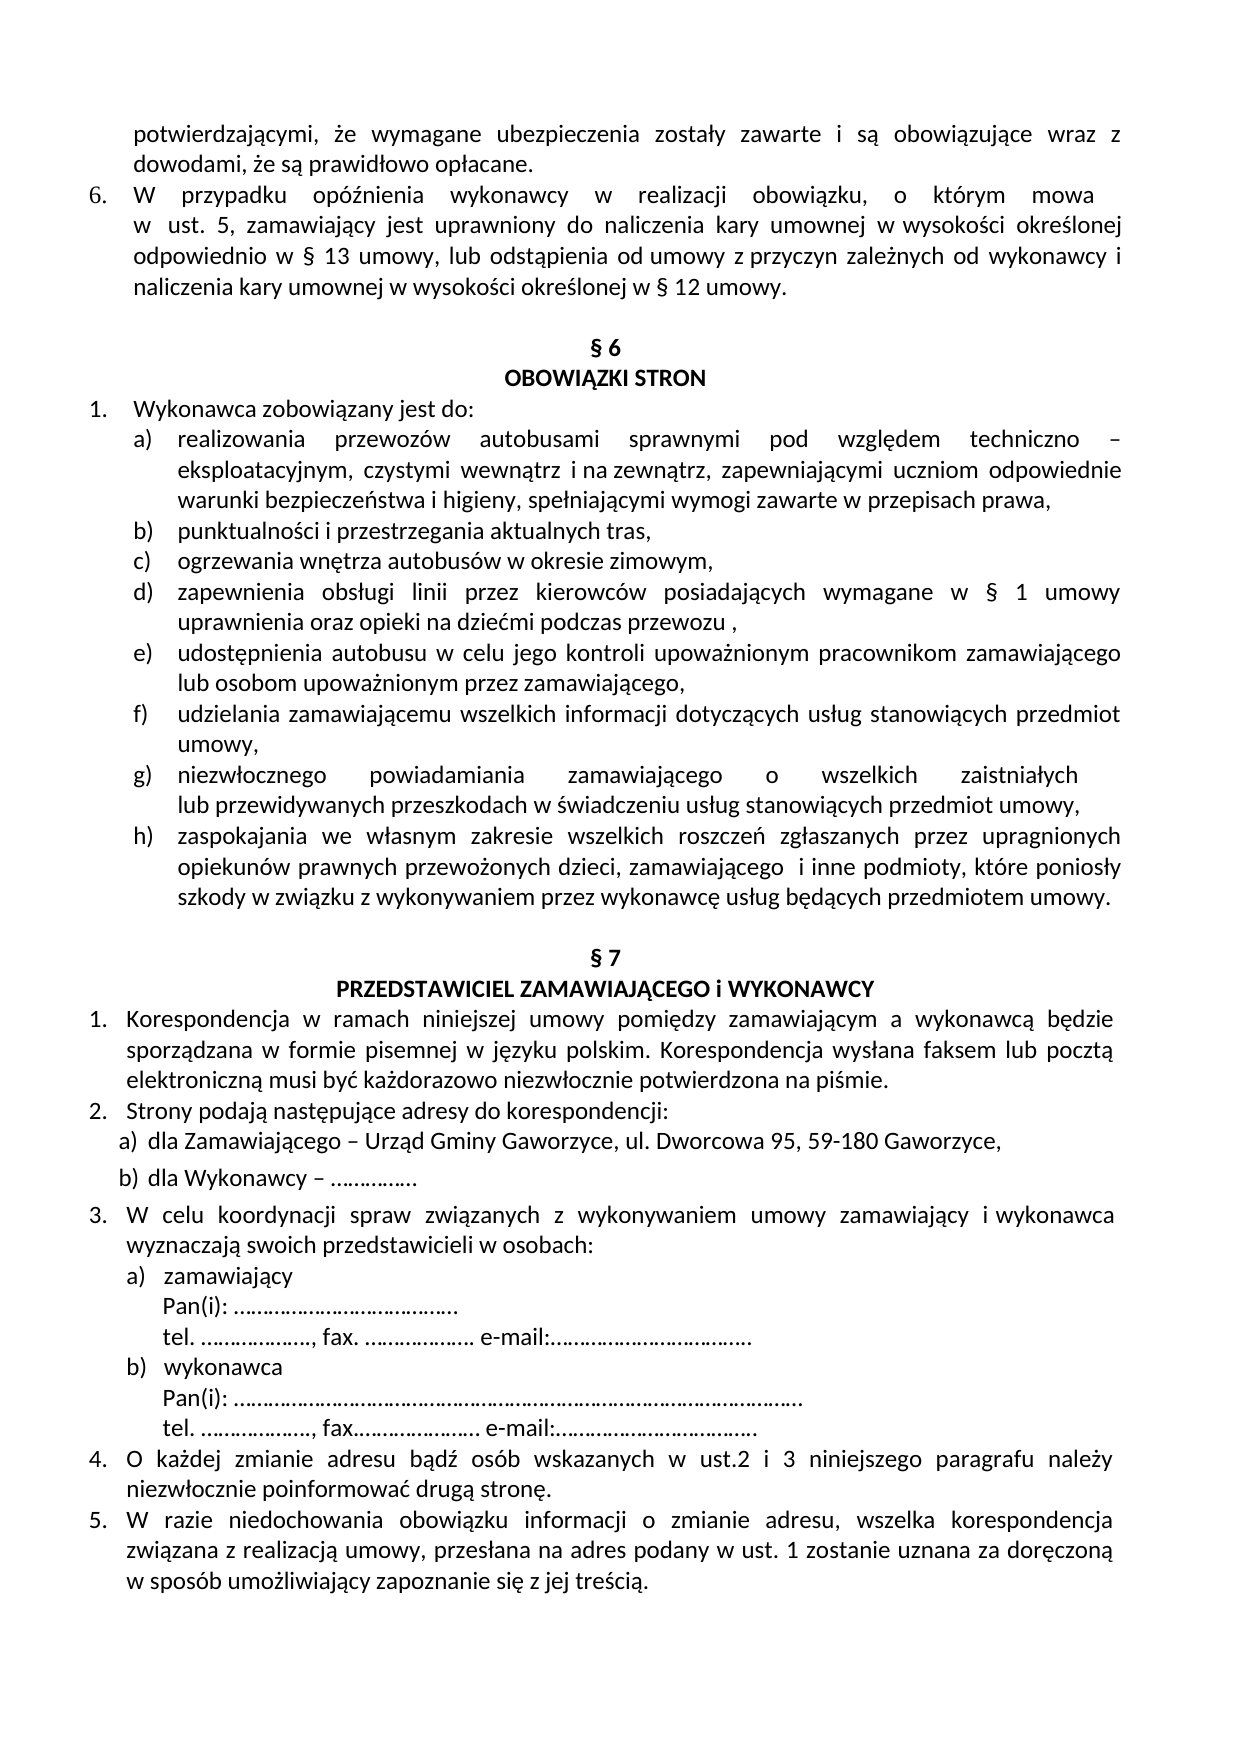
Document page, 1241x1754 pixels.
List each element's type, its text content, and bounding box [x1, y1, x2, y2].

list ogrzewania wnętrza autobusów w okresie zimowym, [133, 545, 1122, 576]
list zapewnienia obsługi linii przez kierowców posiadających wymagane w § 1 umowy uprawnienia oraz opieki na dziećmi podczas przewozu , [133, 576, 1122, 637]
text Pan(i): ………………………………… [126, 1290, 1114, 1321]
list wykonawca [126, 1351, 1114, 1382]
list udzielania zamawiającemu wszelkich informacji dotyczących usług stanowiących przedmiot umowy, [133, 698, 1122, 759]
list W celu koordynacji spraw związanych z wykonywaniem umowy zamawiający i wykonawca wyznaczają swoich przedstawicieli w osobach: [89, 1199, 1114, 1260]
list Korespondencja w ramach niniejszej umowy pomiędzy zamawiającym a wykonawcą będzie sporządzana w formie pisemnej w języku polskim. Korespondencja wysłana faksem lub pocztą elektroniczną musi być każdorazowo niezwłocznie potwierdzona na piśmie. [89, 1003, 1114, 1095]
list W razie niedochowania obowiązku informacji o zmianie adresu, wszelka korespondencja związana z realizacją umowy, przesłana na adres podany w ust. 1 zostanie uznana za doręczoną w sposób umożliwiający zapoznanie się z jej treścią. [89, 1504, 1114, 1596]
list O każdej zmianie adresu bądź osób wskazanych w ust.2 i 3 niniejszego paragrafu należy niezwłocznie poinformować drugą stronę. [89, 1443, 1114, 1504]
list niezwłocznego powiadamiania zamawiającego o wszelkich zaistniałych lub przewidywanych przeszkodach w świadczeniu usług stanowiących przedmiot umowy, [133, 759, 1122, 820]
list Strony podają następujące adresy do korespondencji: [89, 1095, 1114, 1125]
list Wykonawca zobowiązany jest do: [89, 393, 1122, 423]
list zaspokajania we własnym zakresie wszelkich roszczeń zgłaszanych przez upragnionych opiekunów prawnych przewożonych dzieci, zamawiającego i inne podmioty, które poniosły szkody w związku z wykonywaniem przez wykonawcę usług będących przedmiotem umowy. [133, 820, 1122, 912]
list PRZEDSTAWICIEL ZAMAWIAJĄCEGO i WYKONAWCY [89, 973, 1122, 1003]
list dla Zamawiającego – Urząd Gminy Gaworzyce, ul. Dworcowa 95, 59-180 Gaworzyce, [118, 1125, 1120, 1156]
list realizowania przewozów autobusami sprawnymi pod względem techniczno –eksploatacyjnym, czystymi wewnątrz i na zewnątrz, zapewniającymi uczniom odpowiednie warunki bezpieczeństwa i higieny, spełniającymi wymogi zawarte w przepisach prawa, [133, 423, 1122, 515]
text tel. ………………., fax. ………………. e-mail:…………………………….. [162, 1321, 1114, 1351]
list § 7 [89, 942, 1122, 973]
list udostępnienia autobusu w celu jego kontroli upoważnionym pracownikom zamawiającego lub osobom upoważnionym przez zamawiającego, [133, 637, 1122, 698]
list zamawiający [126, 1260, 1114, 1290]
list punktualności i przestrzegania aktualnych tras, [133, 515, 1122, 545]
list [89, 118, 1122, 179]
text tel. ………………., fax.………………… e-mail:…………………………….. [162, 1412, 1114, 1443]
list W przypadku opóźnienia wykonawcy w realizacji obowiązku, o którym mowa w ust. 5, zamawiający jest uprawniony do naliczenia kary umownej w wysokości określonej odpowiednio w § 13 umowy, lub odstąpienia od umowy z przyczyn zależnych od wykonawcy i naliczenia kary umownej w wysokości określonej w § 12 umowy. [89, 179, 1122, 301]
list OBOWIĄZKI STRON [89, 362, 1122, 393]
text Pan(i): ……………………………………………………………………………………… [126, 1382, 1114, 1412]
list § 6 [89, 332, 1122, 362]
list dla Wykonawcy – …………… [118, 1162, 1120, 1193]
